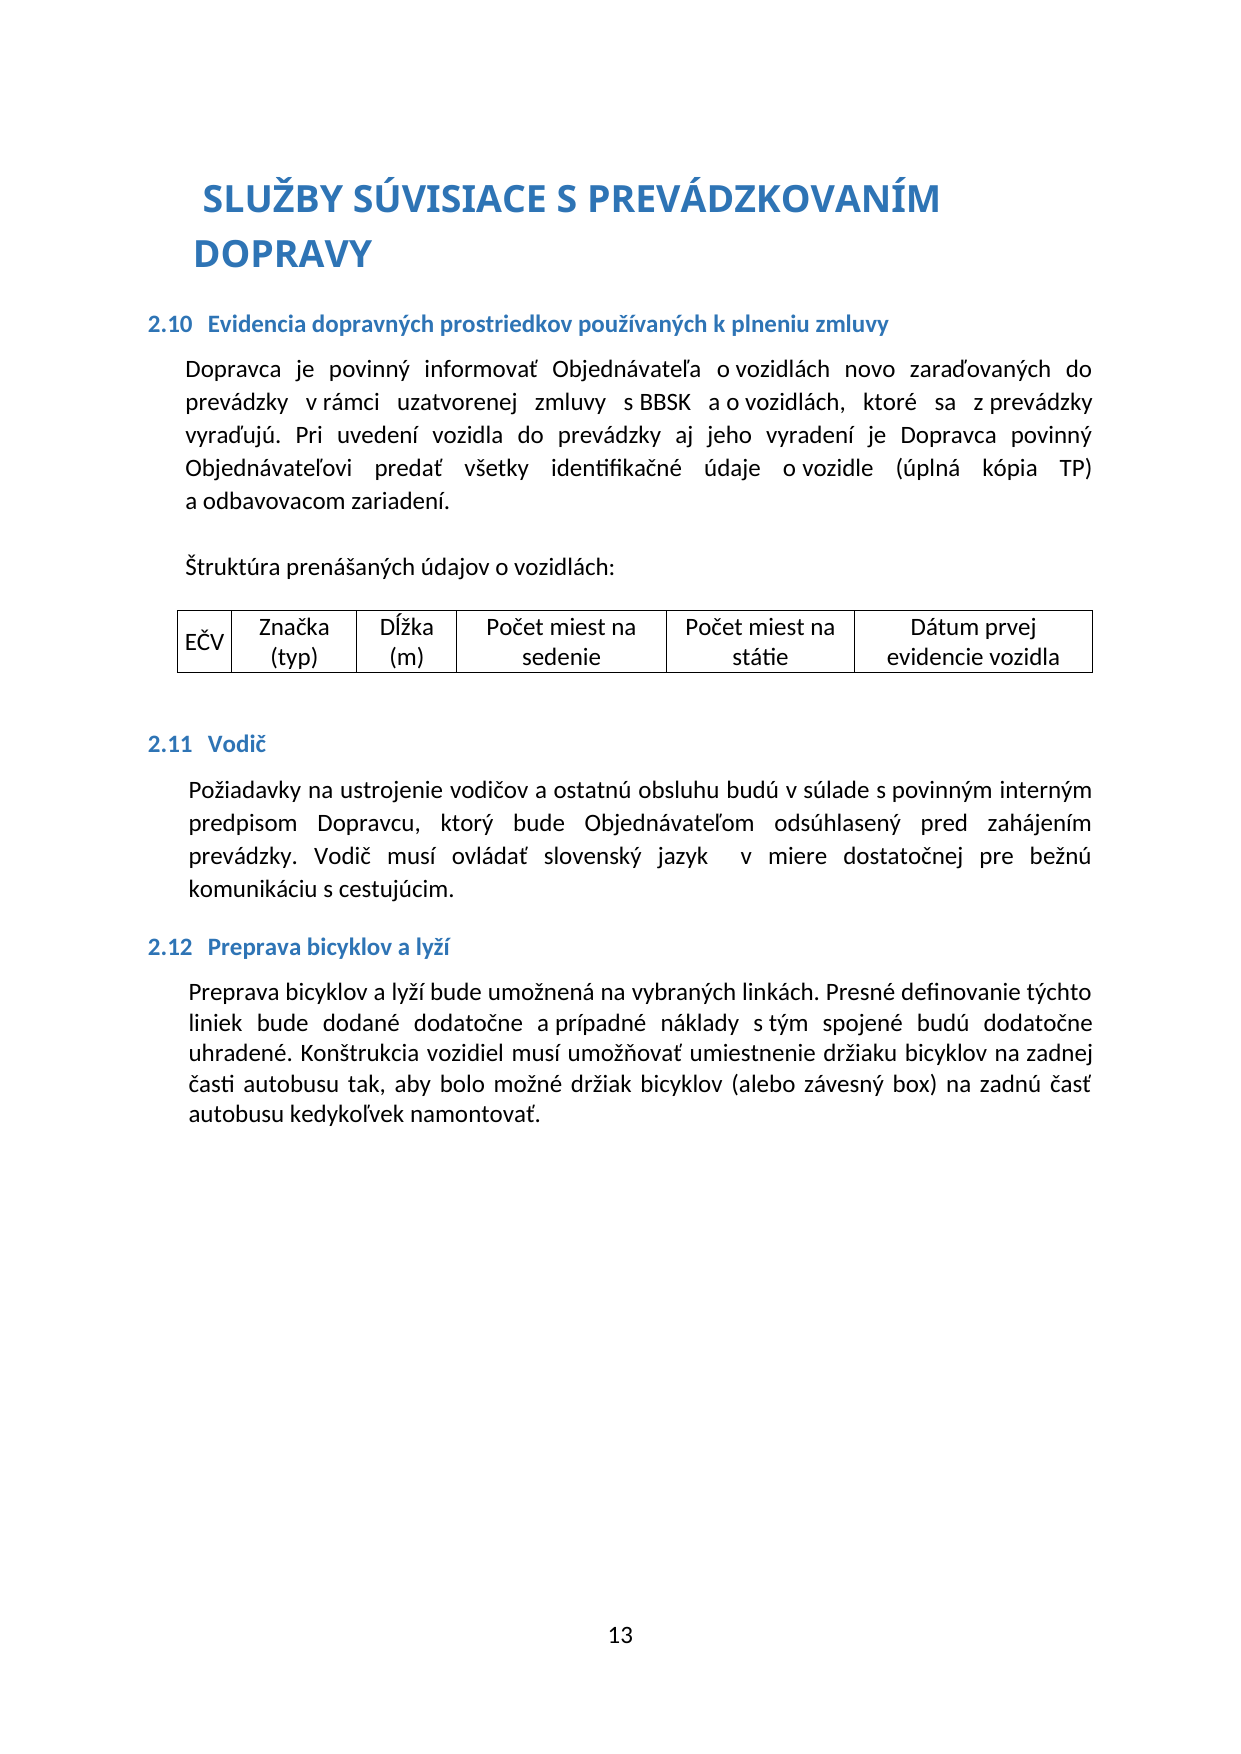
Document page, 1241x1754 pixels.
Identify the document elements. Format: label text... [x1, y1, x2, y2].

table_header Dátum prvej evidencie vozidla [855, 611, 1092, 672]
table_header Značka (typ) [232, 611, 356, 672]
text Požiadavky na ustrojenie vodičov a ostatnú obsluhu budú v súlade s povinným interným predpisom Dopravcu, ktorý bude Objednávateľom odsúhlasený pred zahájením prevádzky. Vodič musí ovládať slovenský jazyk v miere dostatočnej pre bežnú komunikáciu s cestujúcim. [188, 774, 1093, 903]
subtitle Vodič [148, 729, 1093, 759]
table_header Počet miest na státie [667, 611, 854, 672]
subtitle Evidencia dopravných prostriedkov používaných k plneniu zmluvy [148, 308, 1093, 338]
text Štruktúra prenášaných údajov o vozidlách: [148, 551, 1093, 581]
text Preprava bicyklov a lyží bude umožnená na vybraných linkách. Presné definovanie týchto liniek bude dodané dodatočne a prípadné náklady s tým spojené budú dodatočne uhradené. Konštrukcia vozidiel musí umožňovať umiestnenie držiaku bicyklov na zadnej časti autobusu tak, aby bolo možné držiak bicyklov (alebo závesný box) na zadnú časť autobusu kedykoľvek namontovať. [188, 976, 1093, 1129]
subtitle Preprava bicyklov a lyží [148, 931, 1093, 961]
table_header EČV [178, 611, 231, 672]
text Dopravca je povinný informovať Objednávateľa o vozidlách novo zaraďovaných do prevádzky v rámci uzatvorenej zmluvy s BBSK a o vozidlách, ktoré sa z prevádzky vyraďujú. Pri uvedení vozidla do prevádzky aj jeho vyradení je Dopravca povinný Objednávateľovi predať všetky identifikačné údaje o vozidle (úplná kópia TP) a odbavovacom zariadení. [185, 353, 1093, 515]
table_header Počet miest na sedenie [457, 611, 666, 672]
table_header Dĺžka (m) [357, 611, 456, 672]
subtitle SLUŽBY SÚVISIACE S PREVÁDZKOVANÍM DOPRAVY [193, 173, 1093, 279]
